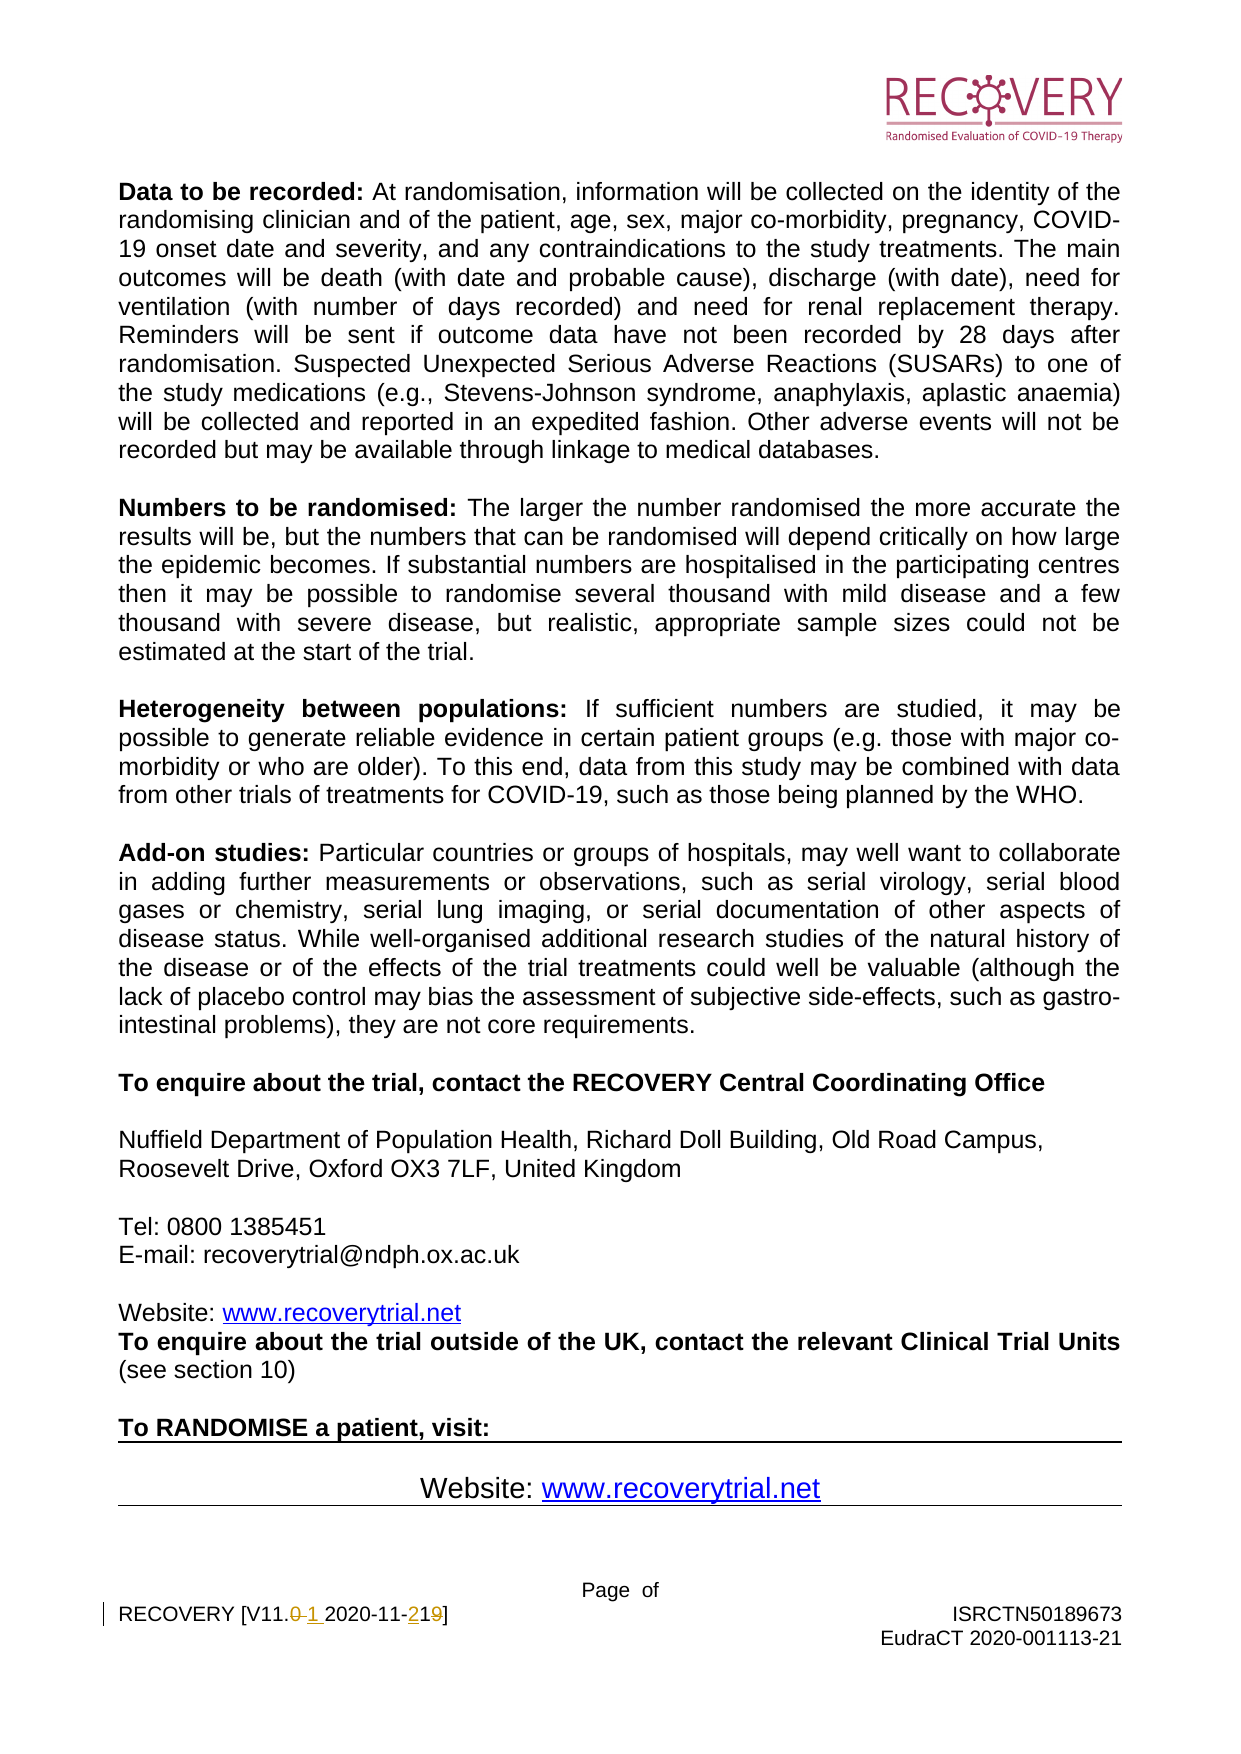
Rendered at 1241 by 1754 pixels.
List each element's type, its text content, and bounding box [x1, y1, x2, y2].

table_header Website: www.recoverytrial.net [118, 1443, 1122, 1505]
text Nuffield Department of Population Health, Richard Doll Building, Old Road Campus, [118, 1125, 1122, 1154]
text Website: www.recoverytrial.net [118, 1298, 1122, 1326]
text Add-on studies: Particular countries or groups of hospitals, may well want to collaborate in adding further measurements or observations, such as serial virology, serial blood gases or chemistry, serial lung imaging, or serial documentation of other aspects of disease status. While well-organised additional research studies of the natural history of the disease or of the effects of the trial treatments could well be valuable (although the lack of placebo control may bias the assessment of subjective side-effects, such as gastro-intestinal problems), they are not core requirements. [118, 838, 1122, 1039]
text E-mail: recoverytrial@ndph.ox.ac.uk [118, 1240, 1122, 1269]
picture [886, 75, 1123, 143]
text Heterogeneity between populations: If sufficient numbers are studied, it may be possible to generate reliable evidence in certain patient groups (e.g. those with major co-morbidity or who are older). To this end, data from this study may be combined with data from other trials of treatments for COVID-19, such as those being planned by the WHO. [118, 694, 1122, 809]
text To enquire about the trial outside of the UK, contact the relevant Clinical Trial Units (see section 10) [118, 1326, 1122, 1384]
text Tel: 0800 1385451 [118, 1211, 1122, 1240]
text Data to be recorded: At randomisation, information will be collected on the identity of the randomising clinician and of the patient, age, sex, major co-morbidity, pregnancy, COVID-19 onset date and severity, and any contraindications to the study treatments. The main outcomes will be death (with date and probable cause), discharge (with date), need for ventilation (with number of days recorded) and need for renal replacement therapy. Reminders will be sent if outcome data have not been recorded by 28 days after randomisation. Suspected Unexpected Serious Adverse Reactions (SUSARs) to one of the study medications (e.g., Stevens-Johnson syndrome, anaphylaxis, aplastic anaemia) will be collected and reported in an expedited fashion. Other adverse events will not be recorded but may be available through linkage to medical databases. [118, 176, 1122, 464]
text To RANDOMISE a patient, visit: [118, 1413, 1122, 1441]
text To enquire about the trial, contact the RECOVERY Central Coordinating Office [118, 1068, 1122, 1096]
text Roosevelt Drive, Oxford OX3 7LF, United Kingdom [118, 1154, 1122, 1183]
text Numbers to be randomised: The larger the number randomised the more accurate the results will be, but the numbers that can be randomised will depend critically on how large the epidemic becomes. If substantial numbers are hospitalised in the participating centres then it may be possible to randomise several thousand with mild disease and a few thousand with severe disease, but realistic, appropriate sample sizes could not be estimated at the start of the trial. [118, 493, 1122, 665]
